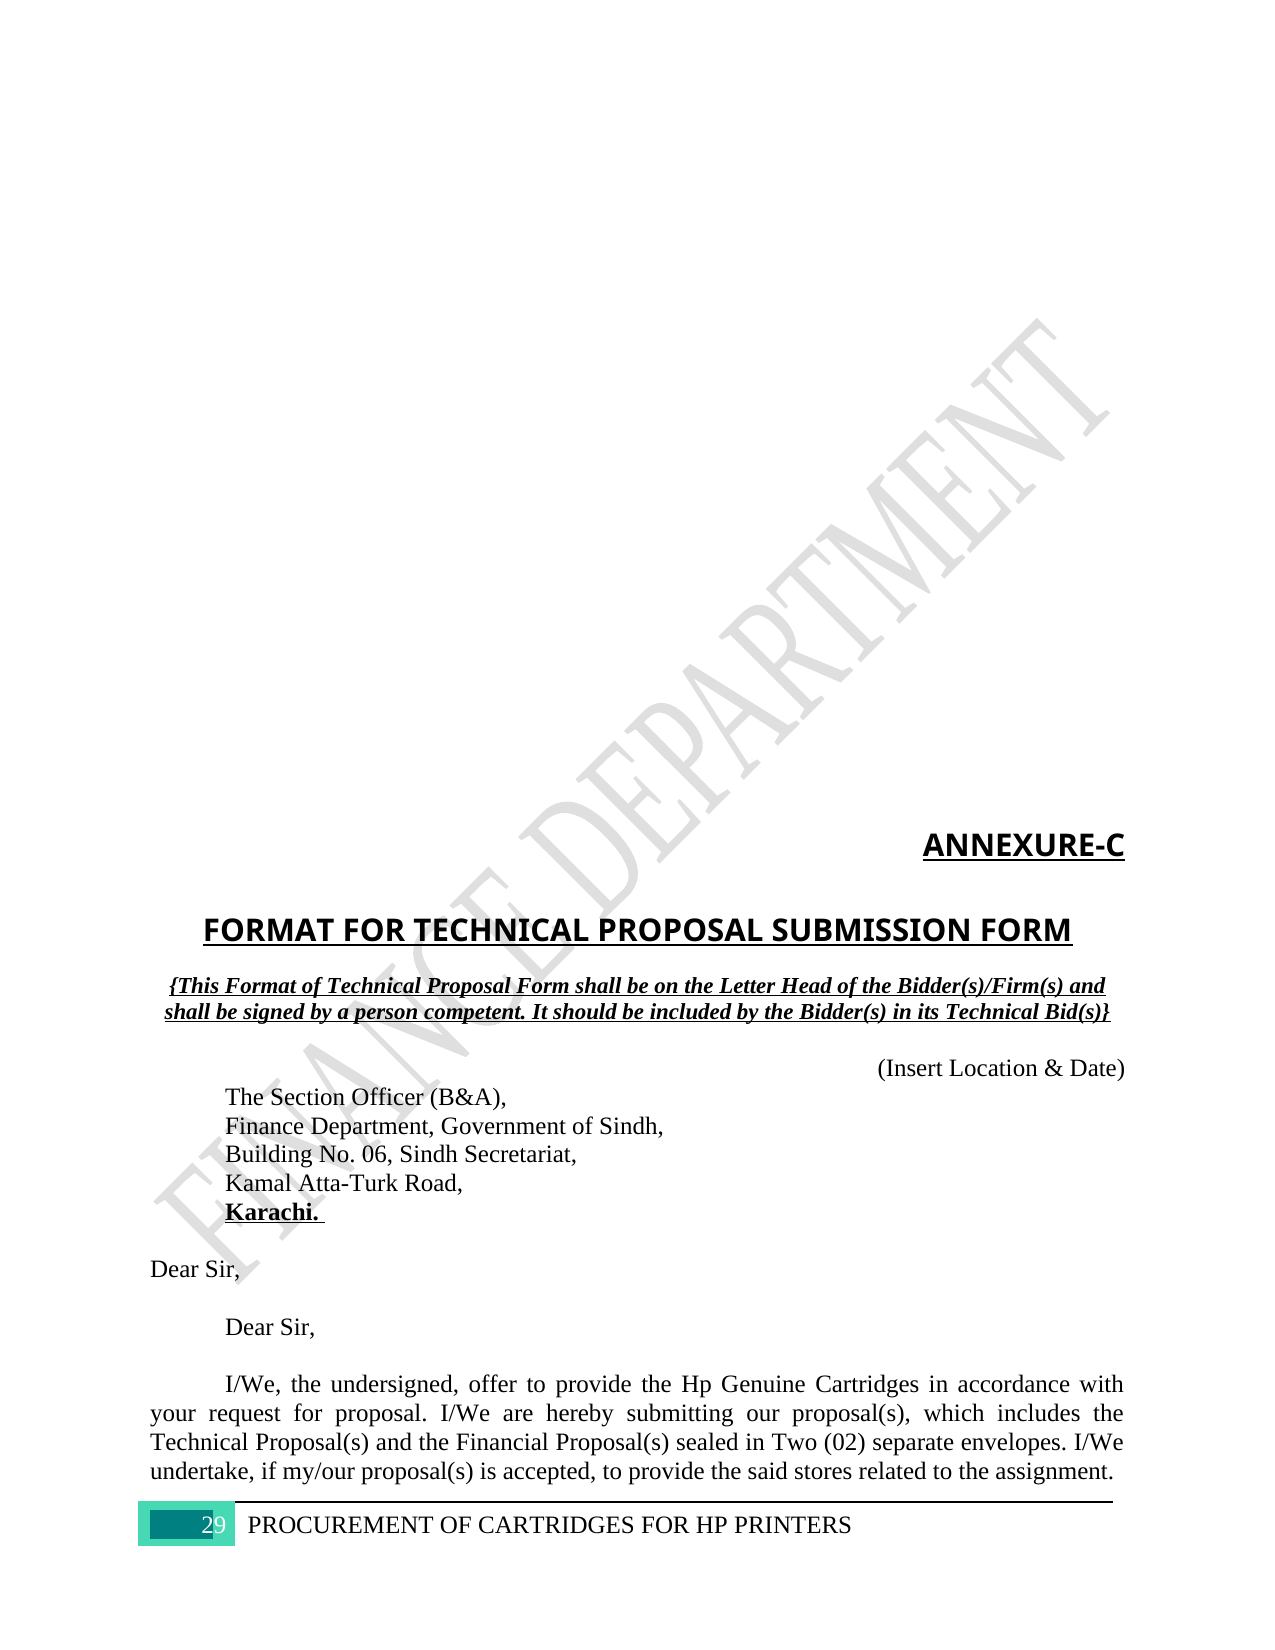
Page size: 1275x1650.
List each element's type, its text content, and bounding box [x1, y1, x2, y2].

text ANNEXURE-C [150, 822, 1125, 865]
text {This Format of Technical Proposal Form shall be on the Letter Head of the Bidder(s)/Firm(s) and shall be signed by a person competent. It should be included by the Bidder(s) in its Technical Bid(s)} [150, 972, 1125, 1024]
text Finance Department, Government of Sindh, [150, 1111, 1125, 1139]
text Building No. 06, Sindh Secretariat, [150, 1139, 1125, 1168]
text (Insert Location & Date) [150, 1053, 1125, 1082]
text Dear Sir, [150, 1312, 1125, 1341]
text The Section Officer (B&A), [150, 1082, 1125, 1111]
text Dear Sir, [150, 1254, 1125, 1283]
text Karachi. [150, 1197, 1125, 1226]
text Kamal Atta-Turk Road, [150, 1168, 1125, 1197]
text I/We, the undersigned, offer to provide the Hp Genuine Cartridges in accordance with your request for proposal. I/We are hereby submitting our proposal(s), which includes the Technical Proposal(s) and the Financial Proposal(s) sealed in Two (02) separate envelopes. I/We undertake, if my/our proposal(s) is accepted, to provide the said stores related to the assignment. [150, 1369, 1125, 1484]
text FORMAT FOR TECHNICAL PROPOSAL SUBMISSION FORM [150, 908, 1125, 950]
